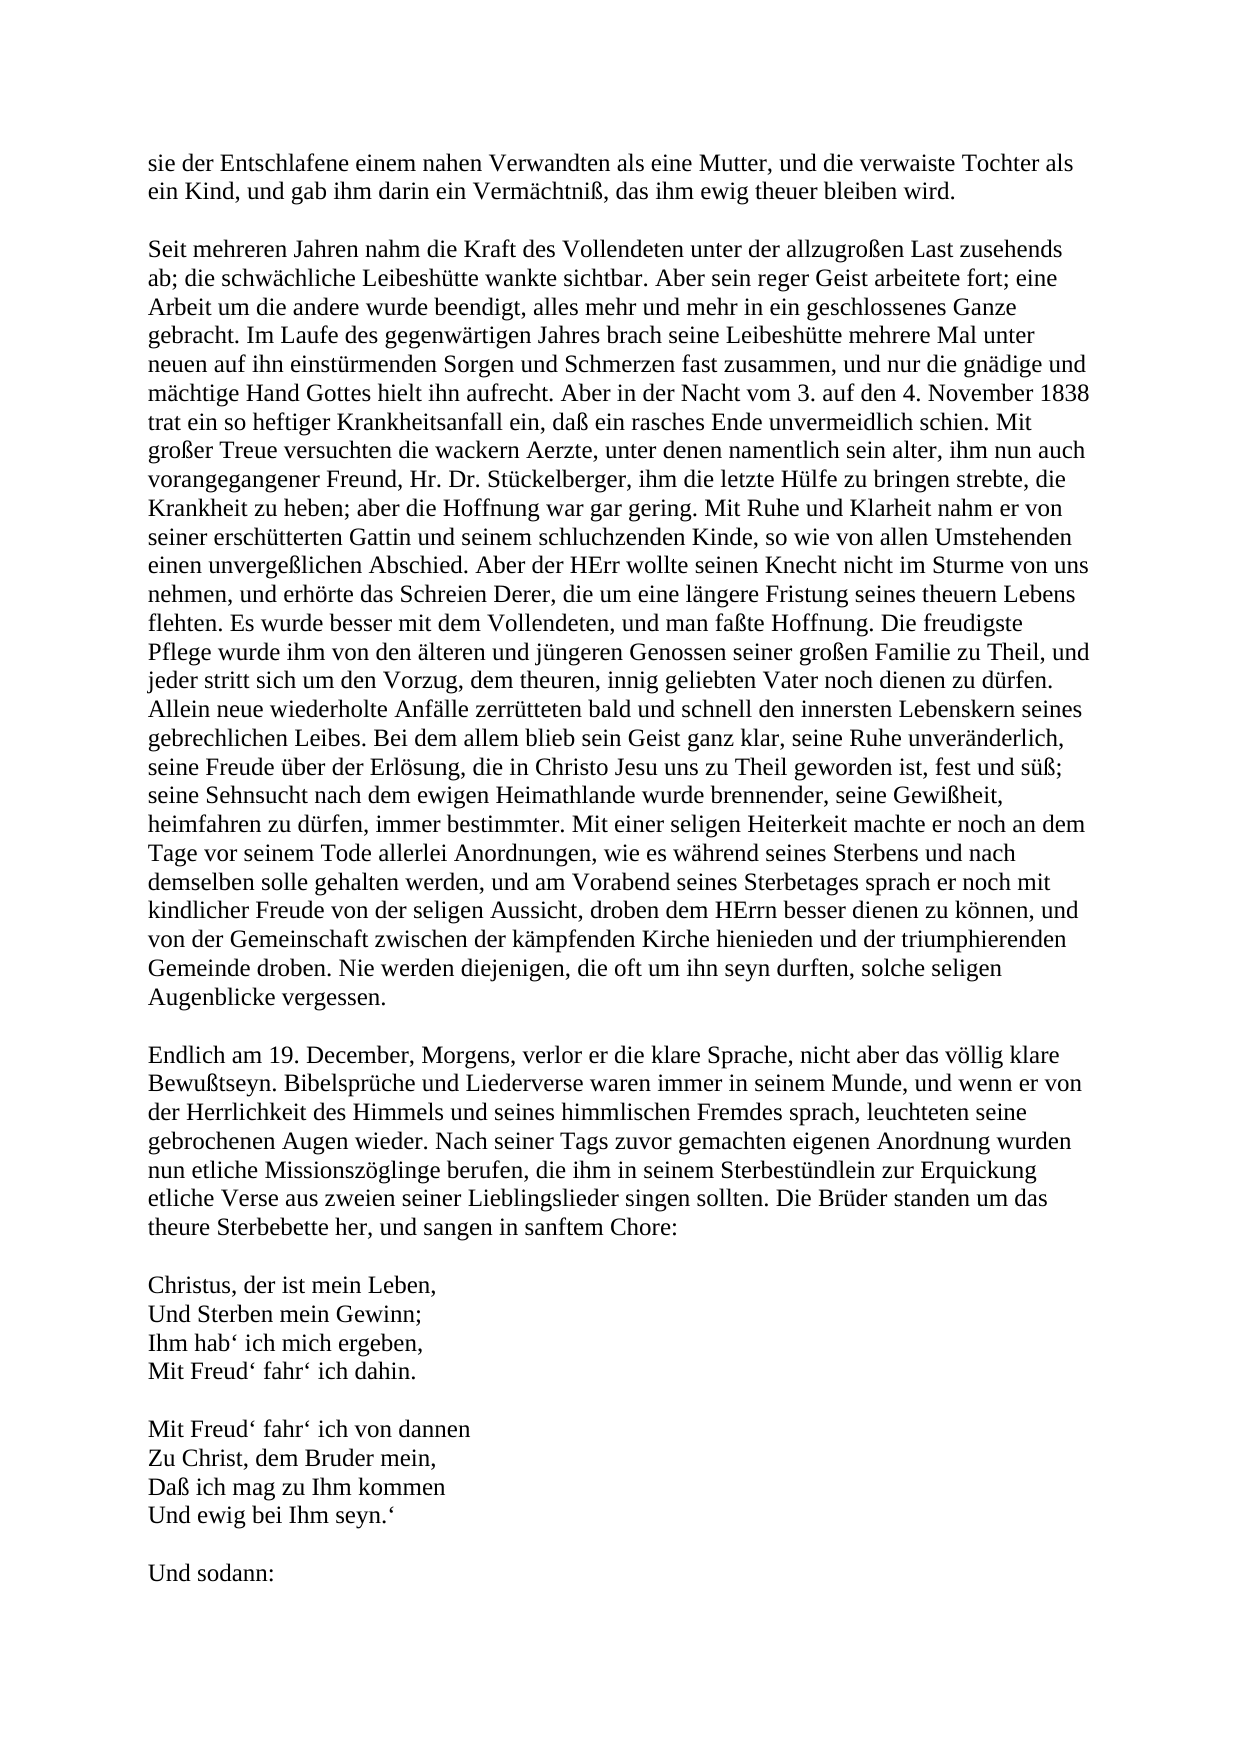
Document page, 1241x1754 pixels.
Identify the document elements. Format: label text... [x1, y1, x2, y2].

text Und sodann: [148, 1558, 1093, 1587]
text Mit Freud‘ fahr‘ ich von dannen Zu Christ, dem Bruder mein, Daß ich mag zu Ihm kommen Und ewig bei Ihm seyn.‘ [148, 1414, 1093, 1529]
text Christus, der ist mein Leben, Und Sterben mein Gewinn; Ihm hab‘ ich mich ergeben, Mit Freud‘ fahr‘ ich dahin. [148, 1270, 1093, 1385]
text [148, 148, 1093, 205]
text Endlich am 19. December, Morgens, verlor er die klare Sprache, nicht aber das völlig klare Bewußtseyn. Bibelsprüche und Liederverse waren immer in seinem Munde, und wenn er von der Herrlichkeit des Himmels und seines himmlischen Fremdes sprach, leuchteten seine gebrochenen Augen wieder. Nach seiner Tags zuvor gemachten eigenen Anordnung wurden nun etliche Missionszöglinge berufen, die ihm in seinem Sterbestündlein zur Erquickung etliche Verse aus zweien seiner Lieblingslieder singen sollten. Die Brüder standen um das theure Sterbebette her, und sangen in sanftem Chore: [148, 1040, 1093, 1241]
text Seit mehreren Jahren nahm die Kraft des Vollendeten unter der allzugroßen Last zusehends ab; die schwächliche Leibeshütte wankte sichtbar. Aber sein reger Geist arbeitete fort; eine Arbeit um die andere wurde beendigt, alles mehr und mehr in ein geschlossenes Ganze gebracht. Im Laufe des gegenwärtigen Jahres brach seine Leibeshütte mehrere Mal unter neuen auf ihn einstürmenden Sorgen und Schmerzen fast zusammen, und nur die gnädige und mächtige Hand Gottes hielt ihn aufrecht. Aber in der Nacht vom 3. auf den 4. November 1838 trat ein so heftiger Krankheitsanfall ein, daß ein rasches Ende unvermeidlich schien. Mit großer Treue versuchten die wackern Aerzte, unter denen namentlich sein alter, ihm nun auch vorangegangener Freund, Hr. Dr. Stückelberger, ihm die letzte Hülfe zu bringen strebte, die Krankheit zu heben; aber die Hoffnung war gar gering. Mit Ruhe und Klarheit nahm er von seiner erschütterten Gattin und seinem schluchzenden Kinde, so wie von allen Umstehenden einen unvergeßlichen Abschied. Aber der HErr wollte seinen Knecht nicht im Sturme von uns nehmen, und erhörte das Schreien Derer, die um eine längere Fristung seines theuern Lebens flehten. Es wurde besser mit dem Vollendeten, und man faßte Hoffnung. Die freudigste Pflege wurde ihm von den älteren und jüngeren Genossen seiner großen Familie zu Theil, und jeder stritt sich um den Vorzug, dem theuren, innig geliebten Vater noch dienen zu dürfen. Allein neue wiederholte Anfälle zerrütteten bald und schnell den innersten Lebenskern seines gebrechlichen Leibes. Bei dem allem blieb sein Geist ganz klar, seine Ruhe unveränderlich, seine Freude über der Erlösung, die in Christo Jesu uns zu Theil geworden ist, fest und süß; seine Sehnsucht nach dem ewigen Heimathlande wurde brennender, seine Gewißheit, heimfahren zu dürfen, immer bestimmter. Mit einer seligen Heiterkeit machte er noch an dem Tage vor seinem Tode allerlei Anordnungen, wie es während seines Sterbens und nach demselben solle gehalten werden, und am Vorabend seines Sterbetages sprach er noch mit kindlicher Freude von der seligen Aussicht, droben dem HErrn besser dienen zu können, und von der Gemeinschaft zwischen der kämpfenden Kirche hienieden und der triumphierenden Gemeinde droben. Nie werden diejenigen, die oft um ihn seyn durften, solche seligen Augenblicke vergessen. [148, 234, 1093, 1011]
